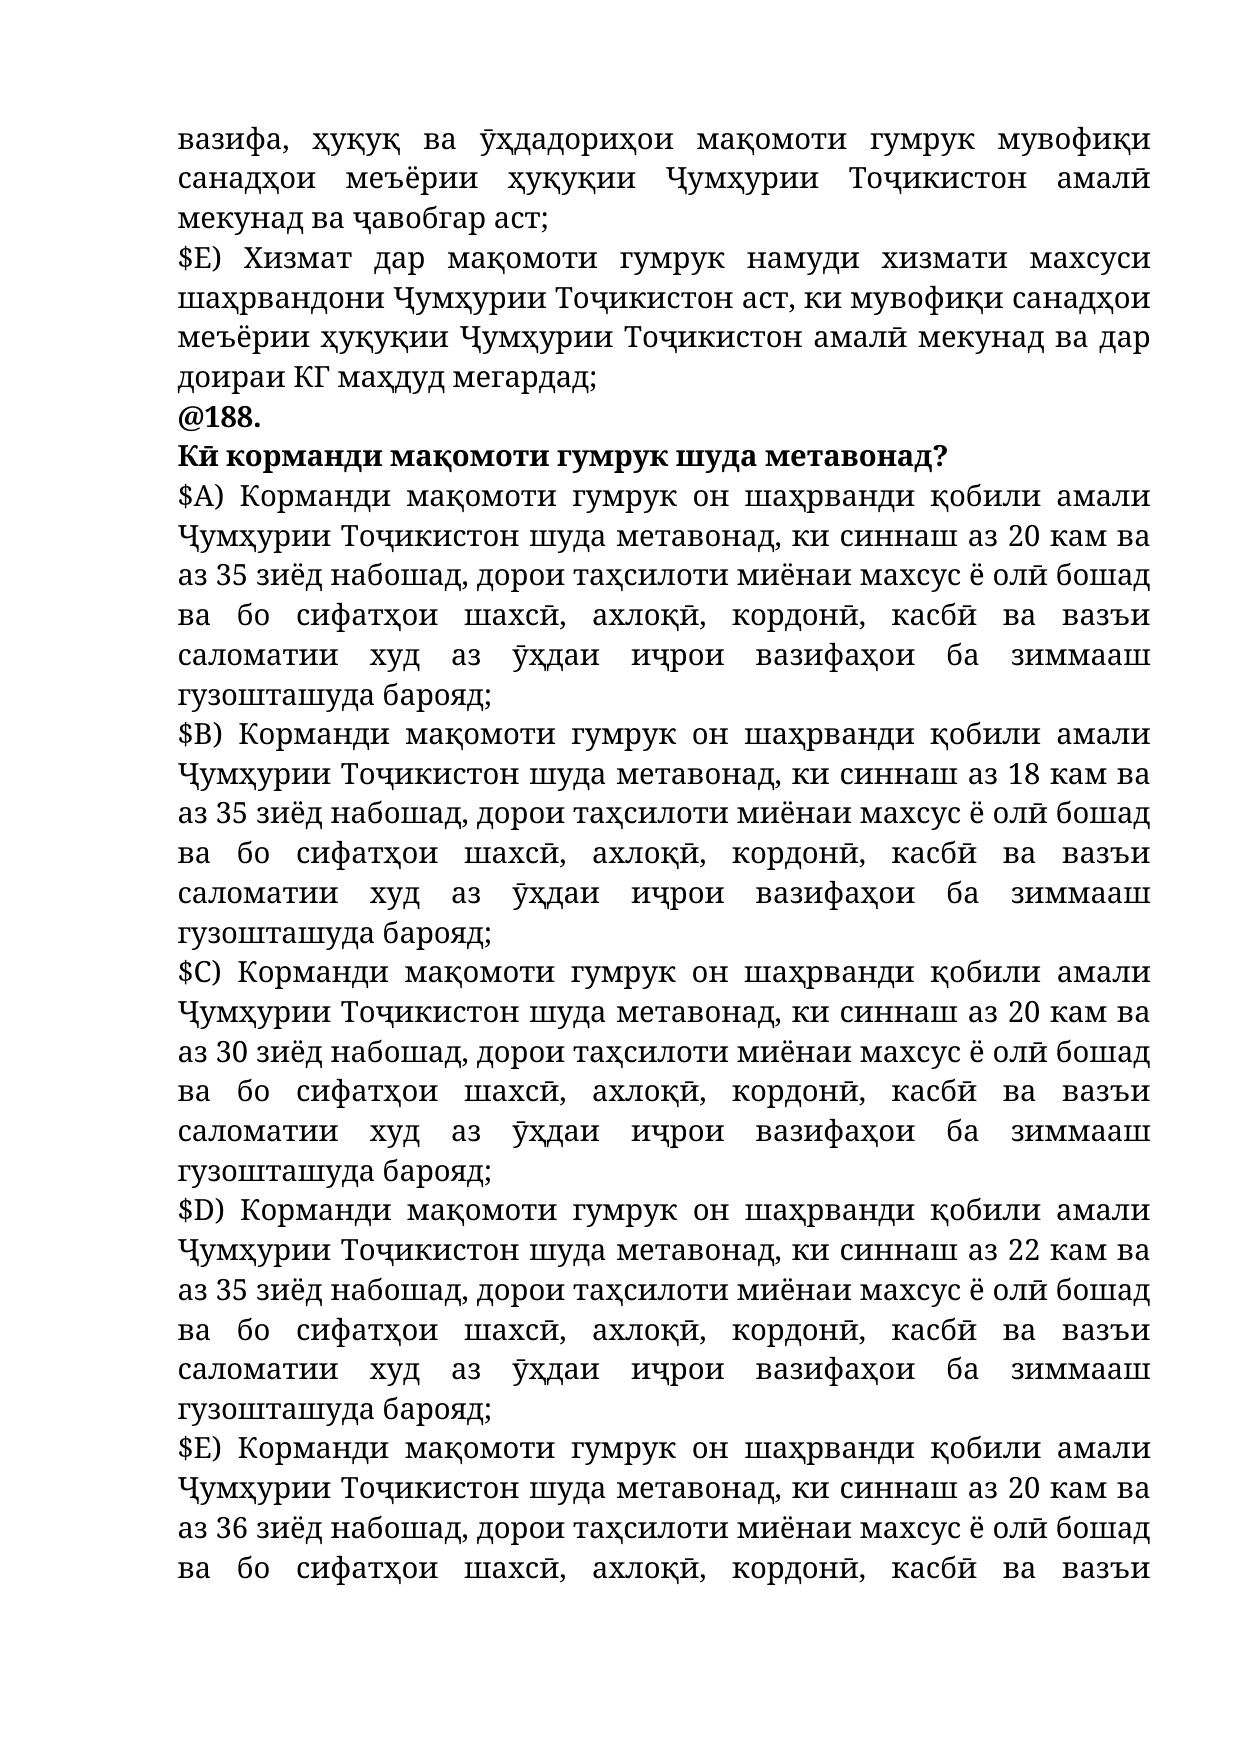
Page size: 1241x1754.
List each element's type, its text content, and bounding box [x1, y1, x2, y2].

text $C) Корманди мақомоти гумрук он шаҳрванди қобили амали Ҷумҳурии Тоҷикистон шуда метавонад, ки синнаш аз 20 кам ва аз 30 зиёд набошад, дорои таҳсилоти миёнаи махсус ё олӣ бошад ва бо сифатҳои шахсӣ, ахлоқӣ, кордонӣ, касбӣ ва вазъи саломатии худ аз ӯҳдаи иҷрои вазифаҳои ба зиммааш гузошташуда барояд; [177, 952, 1152, 1190]
text $B) Корманди мақомоти гумрук он шаҳрванди қобили амали Ҷумҳурии Тоҷикистон шуда метавонад, ки синнаш аз 18 кам ва аз 35 зиёд набошад, дорои таҳсилоти миёнаи махсус ё олӣ бошад ва бо сифатҳои шахсӣ, ахлоқӣ, кордонӣ, касбӣ ва вазъи саломатии худ аз ӯҳдаи иҷрои вазифаҳои ба зиммааш гузошташуда барояд; [177, 713, 1152, 952]
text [177, 118, 1152, 237]
text @188. [177, 396, 1152, 436]
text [177, 1428, 1152, 1587]
text $D) Корманди мақомоти гумрук он шаҳрванди қобили амали Ҷумҳурии Тоҷикистон шуда метавонад, ки синнаш аз 22 кам ва аз 35 зиёд набошад, дорои таҳсилоти миёнаи махсус ё олӣ бошад ва бо сифатҳои шахсӣ, ахлоқӣ, кордонӣ, касбӣ ва вазъи саломатии худ аз ӯҳдаи иҷрои вазифаҳои ба зиммааш гузошташуда барояд; [177, 1190, 1152, 1428]
text Кӣ корманди мақомоти гумрук шуда метавонад? [177, 436, 1152, 475]
text $A) Корманди мақомоти гумрук он шаҳрванди қобили амали Ҷумҳурии Тоҷикистон шуда метавонад, ки синнаш аз 20 кам ва аз 35 зиёд набошад, дорои таҳсилоти миёнаи махсус ё олӣ бошад ва бо сифатҳои шахсӣ, ахлоқӣ, кордонӣ, касбӣ ва вазъи саломатии худ аз ӯҳдаи иҷрои вазифаҳои ба зиммааш гузошташуда барояд; [177, 475, 1152, 713]
text $E) Хизмат дар мақомоти гумрук намуди хизмати махсуси шаҳрвандони Ҷумҳурии Тоҷикистон аст, ки мувофиқи санадҳои меъёрии ҳуқуқии Ҷумҳурии Тоҷикистон амалӣ мекунад ва дар доираи КГ маҳдуд мегардад; [177, 237, 1152, 396]
